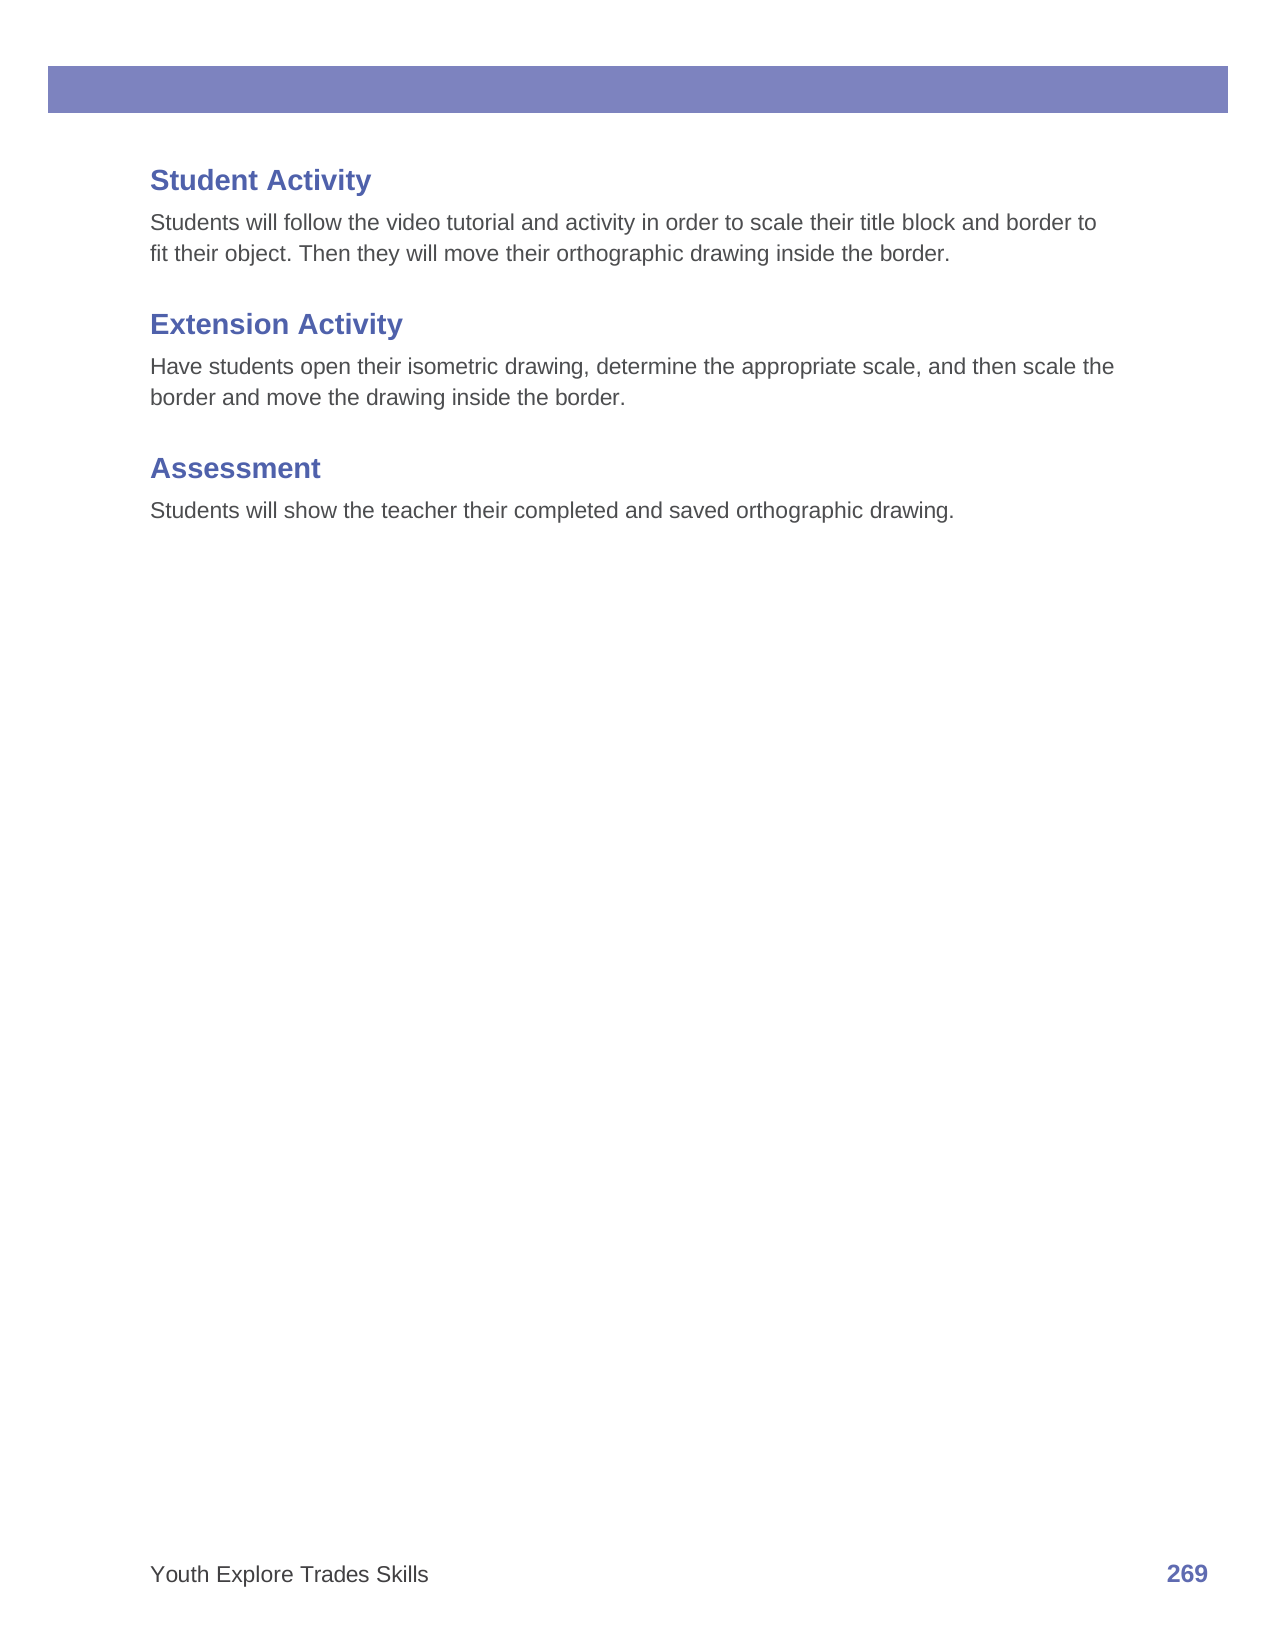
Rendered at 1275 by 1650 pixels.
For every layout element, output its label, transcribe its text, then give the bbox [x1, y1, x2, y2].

text Students will show the teacher their completed and saved orthographic drawing. [150, 497, 1237, 524]
subtitle Extension Activity [150, 307, 1237, 340]
text Student Activity [150, 162, 1237, 196]
text Youth Explore Trades Skills 269 [150, 1558, 1237, 1587]
text Students will follow the video tutorial and activity in order to scale their title block and border to fit their object. Then they will move their orthographic drawing inside the border. [150, 209, 1111, 266]
text Have students open their isometric drawing, determine the appropriate scale, and then scale the border and move the drawing inside the border. [150, 353, 1176, 411]
subtitle Assessment [150, 451, 1237, 484]
